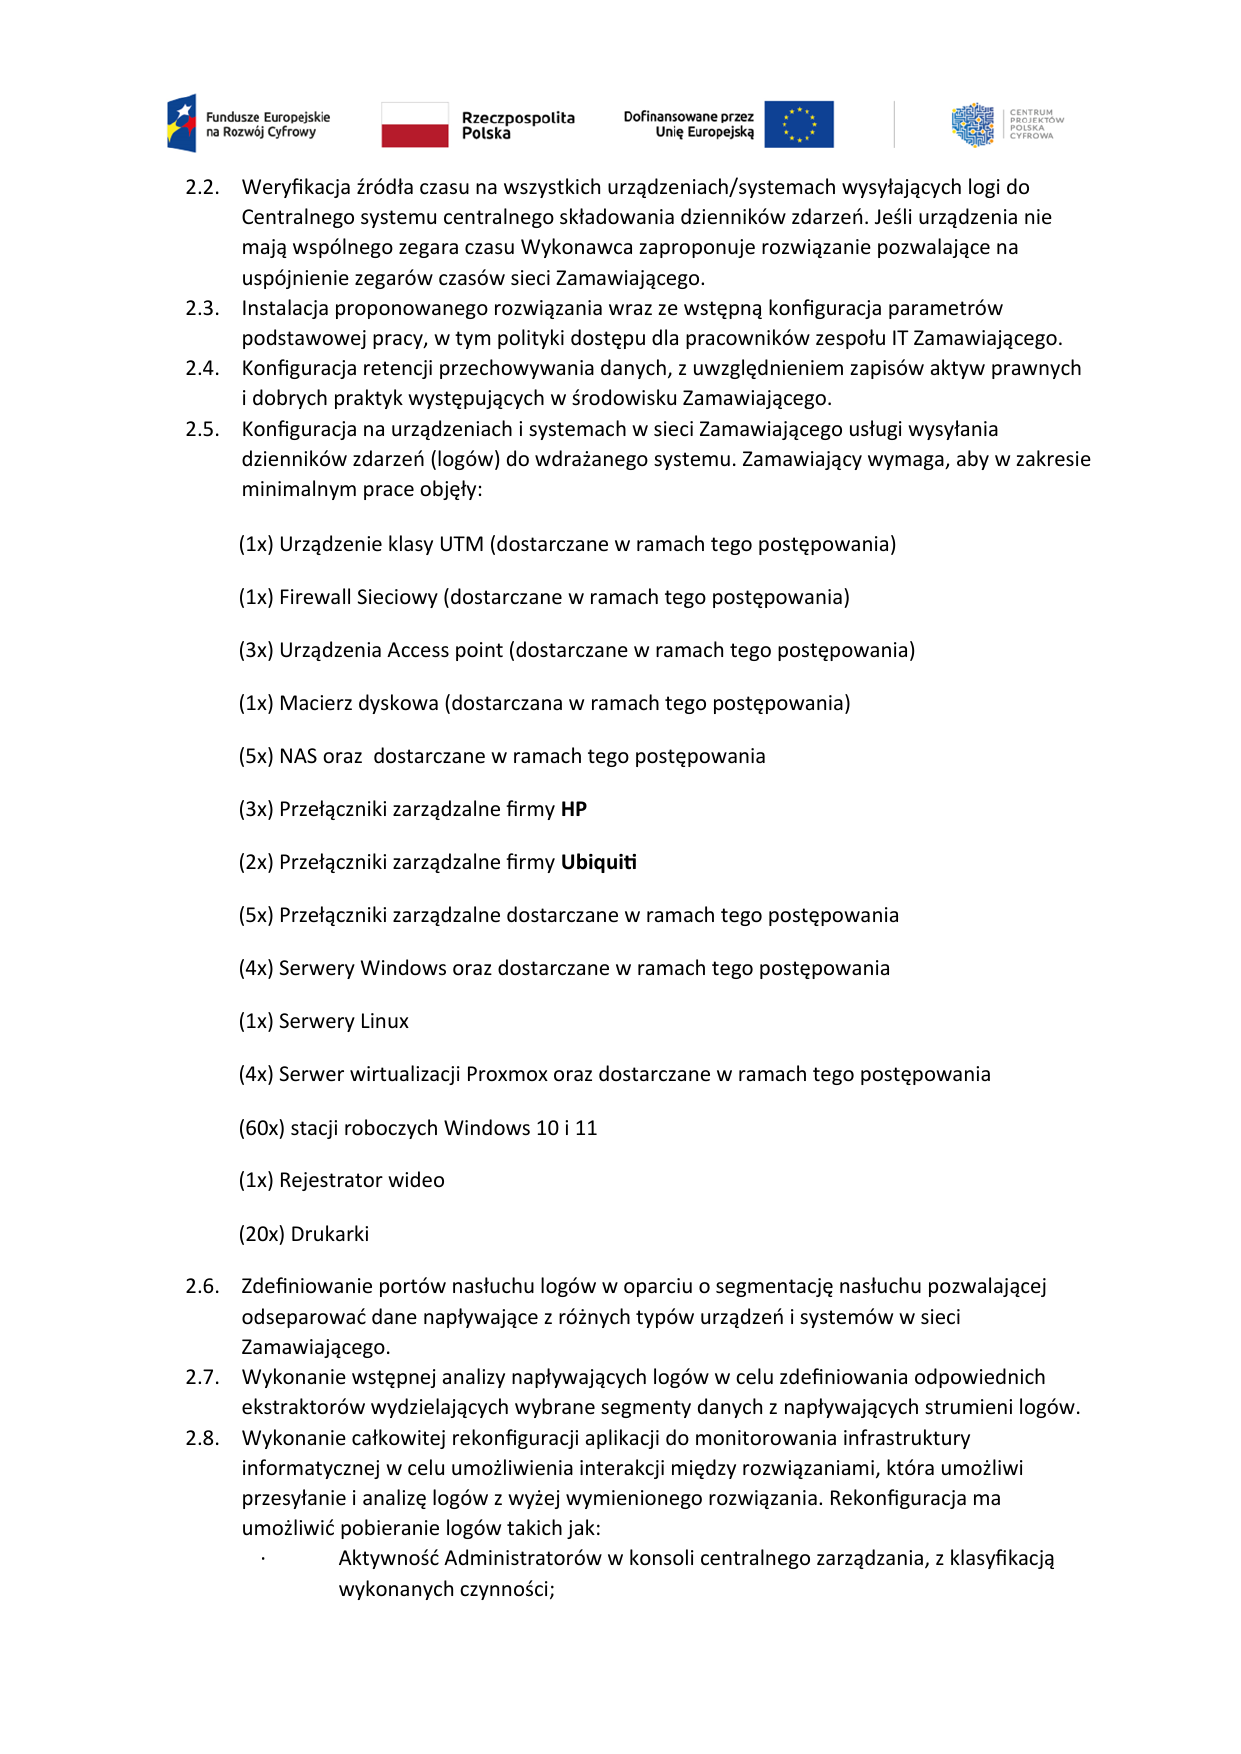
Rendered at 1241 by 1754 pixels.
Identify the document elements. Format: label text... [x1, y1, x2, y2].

list Konfiguracja na urządzeniach i systemach w sieci Zamawiającego usługi wysyłania dzienników zdarzeń (logów) do wdrażanego systemu. Zamawiający wymaga, aby w zakresie minimalnym prace objęły: [185, 414, 1093, 502]
text (5x) Przełączniki zarządzalne dostarczane w ramach tego postępowania [238, 901, 1093, 928]
text (60x) stacji roboczych Windows 10 i 11 [238, 1113, 1093, 1141]
text (1x) Rejestrator wideo [238, 1166, 1093, 1194]
text (4x) Serwer wirtualizacji Proxmox oraz dostarczane w ramach tego postępowania [238, 1059, 1093, 1088]
text (3x) Urządzenia Access point (dostarczane w ramach tego postępowania) [238, 635, 1093, 663]
text (1x) Macierz dyskowa (dostarczana w ramach tego postępowania) [238, 688, 1093, 716]
list Wykonanie całkowitej rekonfiguracji aplikacji do monitorowania infrastruktury informatycznej w celu umożliwienia interakcji między rozwiązaniami, która umożliwi przesyłanie i analizę logów z wyżej wymienionego rozwiązania. Rekonfiguracja ma umożliwić pobieranie logów takich jak: [185, 1423, 1093, 1541]
text (2x) Przełączniki zarządzalne firmy Ubiquiti [238, 847, 1093, 876]
list Instalacja proponowanego rozwiązania wraz ze wstępną konfiguracja parametrów podstawowej pracy, w tym polityki dostępu dla pracowników zespołu IT Zamawiającego. [185, 293, 1093, 351]
text (5x) NAS oraz dostarczane w ramach tego postępowania [238, 741, 1093, 769]
list Konfiguracja retencji przechowywania danych, z uwzględnieniem zapisów aktyw prawnych i dobrych praktyk występujących w środowisku Zamawiającego. [185, 353, 1093, 412]
list Zdefiniowanie portów nasłuchu logów w oparciu o segmentację nasłuchu pozwalającej odseparować dane napływające z różnych typów urządzeń i systemów w sieci Zamawiającego. [185, 1272, 1093, 1360]
text (3x) Przełączniki zarządzalne firmy HP [238, 794, 1093, 822]
text (20x) Drukarki [238, 1219, 1093, 1247]
list Weryfikacja źródła czasu na wszystkich urządzeniach/systemach wysyłających logi do Centralnego systemu centralnego składowania dzienników zdarzeń. Jeśli urządzenia nie mają wspólnego zegara czasu Wykonawca zaproponuje rozwiązanie pozwalające na uspójnienie zegarów czasów sieci Zamawiającego. [185, 172, 1093, 291]
list Aktywność Administratorów w konsoli centralnego zarządzania, z klasyfikacją wykonanych czynności; [260, 1543, 1093, 1602]
list Wykonanie wstępnej analizy napływających logów w celu zdefiniowania odpowiednich ekstraktorów wydzielających wybrane segmenty danych z napływających strumieni logów. [185, 1362, 1093, 1421]
text (4x) Serwery Windows oraz dostarczane w ramach tego postępowania [238, 953, 1093, 982]
text (1x) Firewall Sieciowy (dostarczane w ramach tego postępowania) [238, 582, 1093, 610]
text (1x) Urządzenie klasy UTM (dostarczane w ramach tego postępowania) [238, 529, 1093, 557]
picture [147, 73, 1093, 172]
text (1x) Serwery Linux [238, 1007, 1093, 1034]
